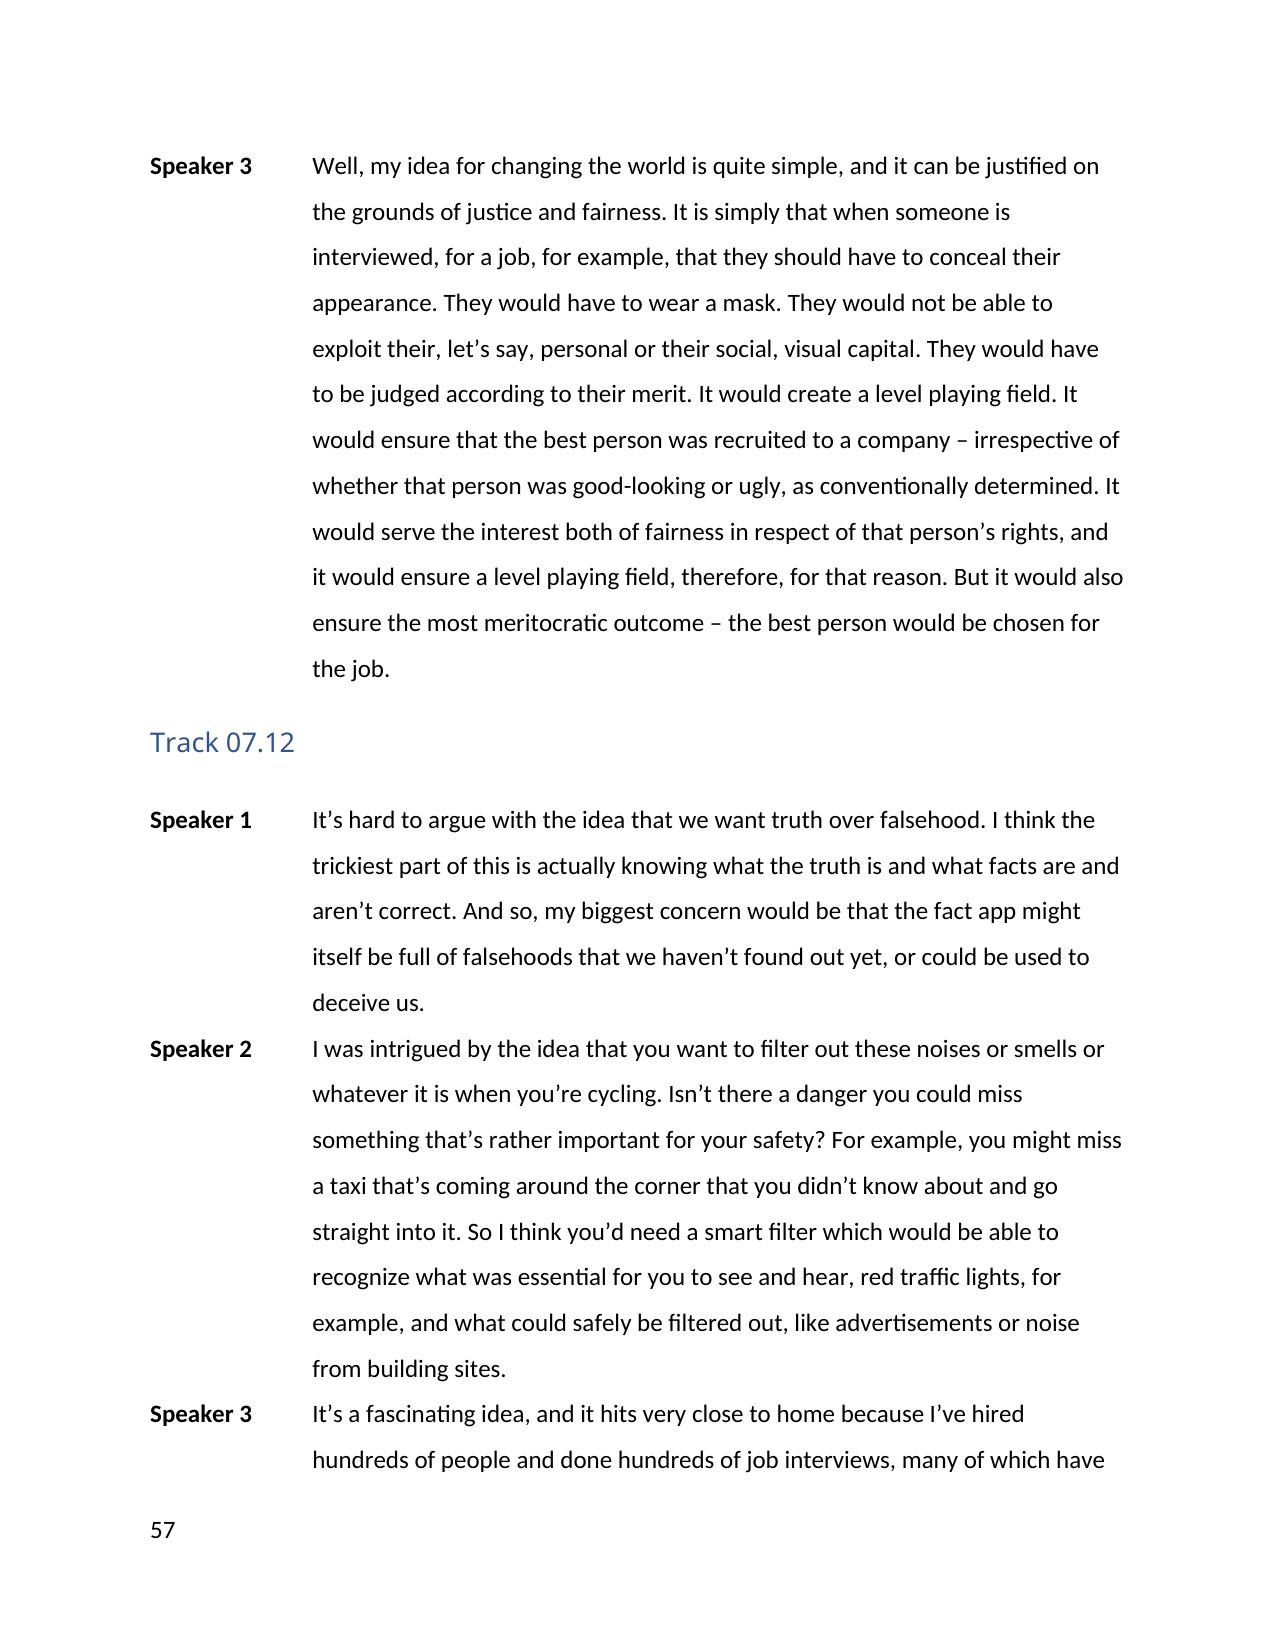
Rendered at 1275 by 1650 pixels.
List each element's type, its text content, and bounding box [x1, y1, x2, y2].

text Speaker 1 It’s hard to argue with the idea that we want truth over falsehood. I think the trickiest part of this is actually knowing what the truth is and what facts are and aren’t correct. And so, my biggest concern would be that the fact app might itself be full of falsehoods that we haven’t found out yet, or could be used to deceive us. [150, 804, 1125, 1017]
subtitle Track 07.12 [150, 724, 1125, 761]
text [150, 1398, 1125, 1475]
text Speaker 3 Well, my idea for changing the world is quite simple, and it can be justified on the grounds of justice and fairness. It is simply that when someone is interviewed, for a job, for example, that they should have to conceal their appearance. They would have to wear a mask. They would not be able to exploit their, let’s say, personal or their social, visual capital. They would have to be judged according to their merit. It would create a level playing field. It would ensure that the best person was recruited to a company – irrespective of whether that person was good-looking or ugly, as conventionally determined. It would serve the interest both of fairness in respect of that person’s rights, and it would ensure a level playing field, therefore, for that reason. But it would also ensure the most meritocratic outcome – the best person would be chosen for the job. [150, 150, 1125, 683]
text Speaker 2 I was intrigued by the idea that you want to filter out these noises or smells or whatever it is when you’re cycling. Isn’t there a danger you could miss something that’s rather important for your safety? For example, you might miss a taxi that’s coming around the corner that you didn’t know about and go straight into it. So I think you’d need a smart filter which would be able to recognize what was essential for you to see and hear, red traffic lights, for example, and what could safely be filtered out, like advertisements or noise from building sites. [150, 1033, 1125, 1383]
